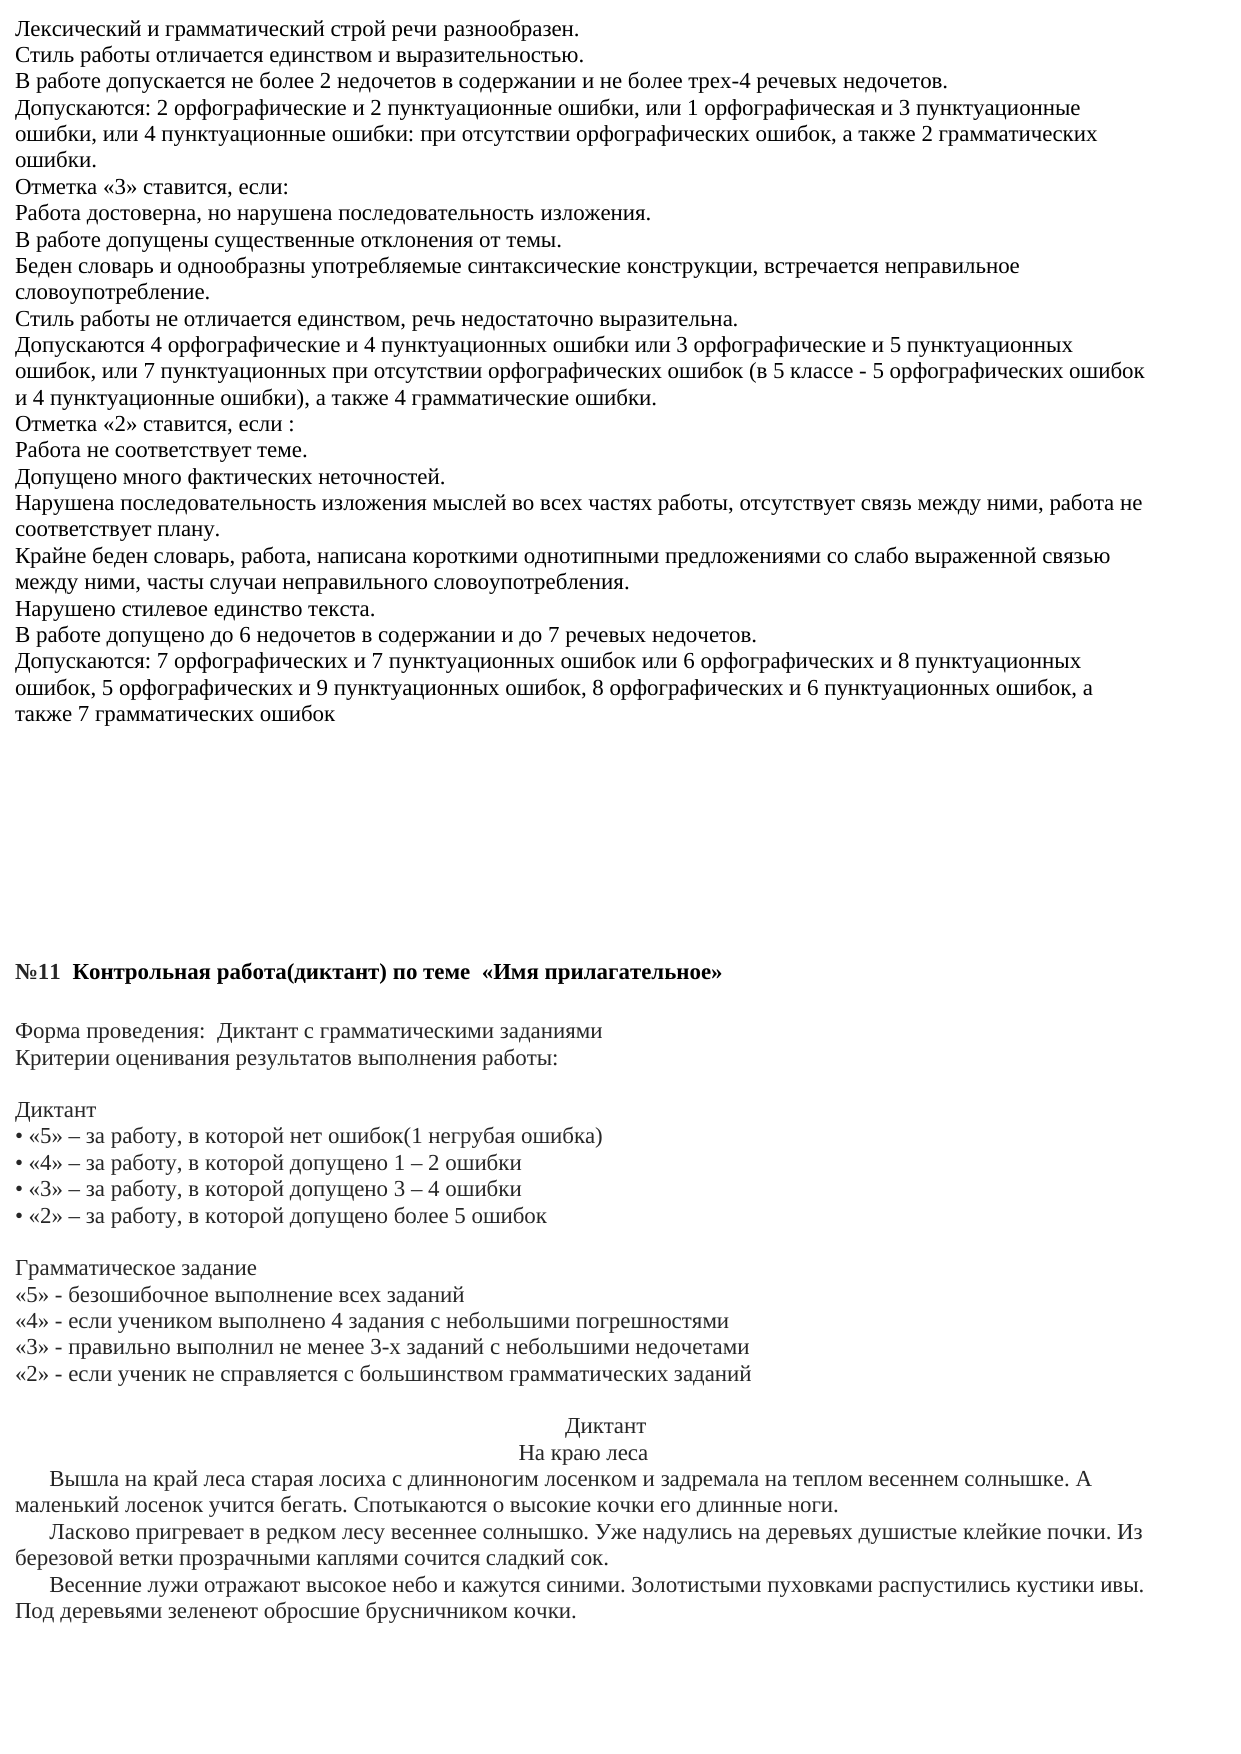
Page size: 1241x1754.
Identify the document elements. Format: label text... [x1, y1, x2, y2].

text • «4» – за работу, в которой допущено 1 – 2 ошибки [15, 1149, 1152, 1175]
list Работа достоверна, но нарушена последовательность изложения. [0, 199, 1152, 226]
text «5» - безошибочное выполнение всех заданий [15, 1281, 1152, 1307]
text «2» - если ученик не справляется с большинством грамматических заданий [15, 1360, 1152, 1386]
list Нарушено стилевое единство текста. [0, 594, 1152, 621]
text Диктант [59, 1412, 1152, 1439]
text Диктант [15, 1096, 1152, 1123]
list Лексический и грамматический строй речи разнообразен. [0, 15, 1152, 41]
text Отметка «2» ставится, если : [15, 410, 1152, 436]
list Нарушена последовательность изложения мыслей во всех частях работы, отсутствует связь между ними, работа не соответствует плану. [0, 489, 1152, 542]
text Весенние лужи отражают высокое небо и кажутся синими. Золотистыми пуховками распустились кустики ивы. Под деревьями зеленеют обросшие брусничником кочки. [15, 1571, 1152, 1623]
text • «2» – за работу, в которой допущено более 5 ошибок [15, 1202, 1152, 1228]
text №11 Контрольная работа(диктант) по теме «Имя прилагательное» [15, 957, 1152, 984]
text «4» - если учеником выполнено 4 задания с небольшими погрешностями [15, 1307, 1152, 1333]
text Форма проведения: Диктант с грамматическими заданиями [15, 1017, 1152, 1043]
list Допускаются: 2 орфографические и 2 пунктуационные ошибки, или 1 орфографическая и 3 пунктуационные ошибки, или 4 пунктуационные ошибки: при отсутствии орфографических ошибок, а также 2 грамматических ошибки. [0, 94, 1152, 173]
list В работе допускается не более 2 недочетов в содержании и не более трех-4 речевых недочетов. [0, 67, 1152, 94]
text На краю леса [15, 1439, 1152, 1465]
list Допускаются 4 орфографические и 4 пунктуационных ошибки или 3 орфографические и 5 пунктуационных ошибок, или 7 пунктуационных при отсутствии орфографических ошибок (в 5 классе - 5 орфографических ошибок и 4 пунктуационные ошибки), а также 4 грамматические ошибки. [0, 331, 1152, 410]
list Допущено много фактических неточностей. [0, 463, 1152, 489]
list Допускаются: 7 орфографических и 7 пунктуационных ошибок или 6 орфографических и 8 пунктуационных ошибок, 5 орфографических и 9 пунктуационных ошибок, 8 орфографических и 6 пунктуационных ошибок, а также 7 грамматических ошибок [0, 647, 1152, 726]
text Грамматическое задание [15, 1254, 1152, 1281]
list Стиль работы отличается единством и выразительностью. [0, 41, 1152, 67]
list Работа не соответствует теме. [0, 436, 1152, 463]
list Крайне беден словарь, работа, написана короткими однотипными предложениями со слабо выраженной связью между ними, часты случаи неправильного словоупотребления. [0, 542, 1152, 594]
list В работе допущены существенные отклонения от темы. [0, 226, 1152, 252]
text Критерии оценивания результатов выполнения работы: [15, 1043, 1152, 1070]
text • «5» – за работу, в которой нет ошибок(1 негрубая ошибка) [15, 1123, 1152, 1149]
text Вышла на край леса старая лосиха с длинноногим лосенком и задремала на теплом весеннем солнышке. А маленький лосенок учится бегать. Спотыкаются о высокие кочки его длинные ноги. [15, 1465, 1152, 1518]
text • «3» – за работу, в которой допущено 3 – 4 ошибки [15, 1175, 1152, 1202]
text Отметка «3» ставится, если: [15, 173, 1152, 199]
text Ласково пригревает в редком лесу весеннее солнышко. Уже надулись на деревьях душистые клейкие почки. Из березовой ветки прозрачными каплями сочится сладкий сок. [15, 1518, 1152, 1571]
text «3» - правильно выполнил не менее 3-х заданий с небольшими недочетами [15, 1333, 1152, 1360]
list В работе допущено до 6 недочетов в содержании и до 7 речевых недочетов. [0, 621, 1152, 647]
list Беден словарь и однообразны употребляемые синтаксические конструкции, встречается неправильное словоупотребление. [0, 252, 1152, 305]
list Стиль работы не отличается единством, речь недостаточно выразительна. [0, 305, 1152, 331]
